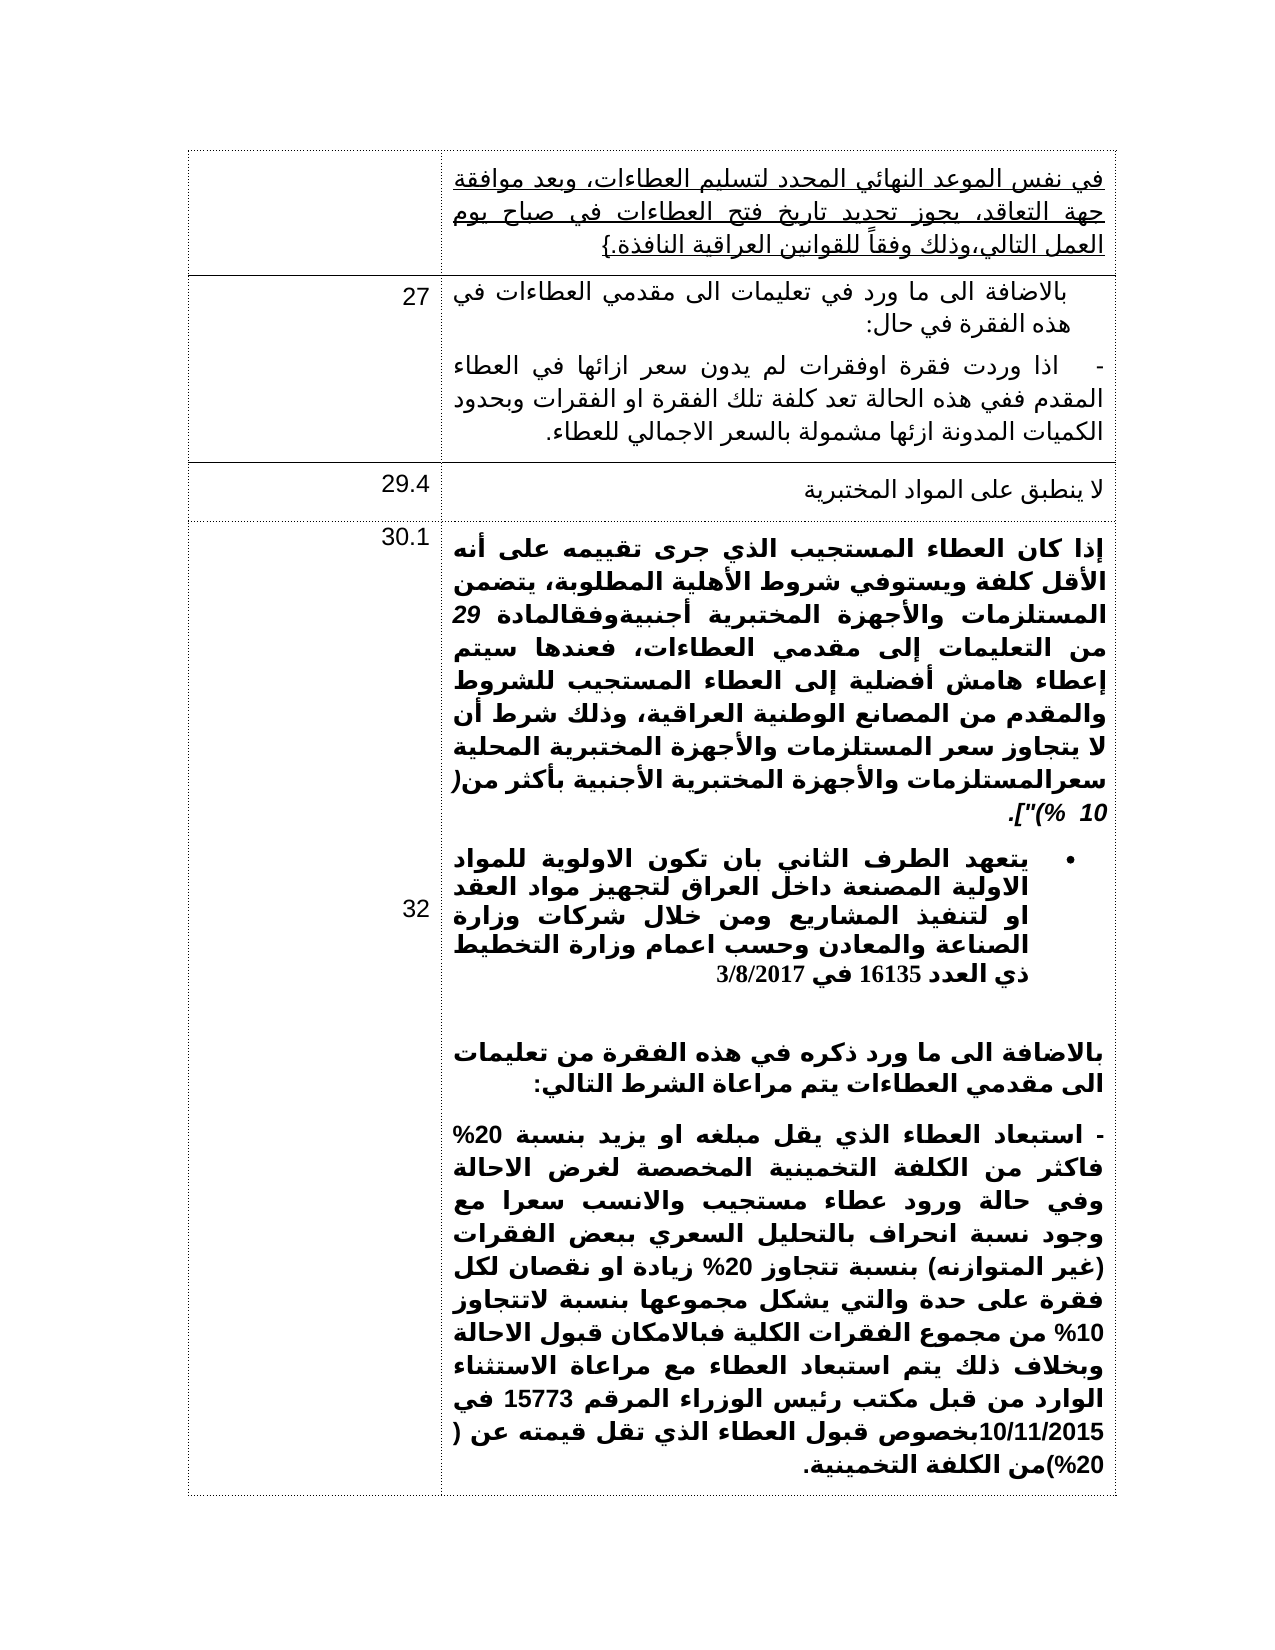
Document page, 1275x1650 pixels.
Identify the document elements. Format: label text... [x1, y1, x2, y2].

table_cell 29.4 [188, 463, 441, 521]
table_cell 27 [188, 276, 441, 462]
table_cell بالاضافة الى ما ورد في تعليمات الى مقدمي العطاءات في هذه الفقرة في حال: - اذا وردت فقرة اوفقرات لم يدون سعر ازائها في العطاء المقدم ففي هذه الحالة تعد كلفة تلك الفقرة او الفقرات وبحدود الكميات المدونة ازئها مشمولة بالسعر الاجمالي للعطاء. [441, 276, 1116, 462]
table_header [441, 150, 1116, 275]
table_header 23.1 [188, 150, 441, 275]
table_cell 30.1 32 [188, 521, 441, 1495]
table_cell لا ينطبق على المواد المختبرية [441, 463, 1116, 521]
table_cell إذا كان العطاء المستجيب الذي جرى تقييمه على أنه الأقل كلفة ويستوفي شروط الأهلية المطلوبة، يتضمن المستلزمات والأجهزة المختبرية أجنبيةوفقالمادة 29 من التعليمات إلى مقدمي العطاءات، فعندها سيتم إعطاء هامش أفضلية إلى العطاء المستجيب للشروط والمقدم من المصانع الوطنية العراقية، وذلك شرط أن لا يتجاوز سعر المستلزمات والأجهزة المختبرية المحلية سعرالمستلزمات والأجهزة المختبرية الأجنبية بأكثر من( 10 %)"]. يتعهد الطرف الثاني بان تكون الاولوية للمواد الاولية المصنعة داخل العراق لتجهيز مواد العقد او لتنفيذ المشاريع ومن خلال شركات وزارة الصناعة والمعادن وحسب اعمام وزارة التخطيط ذي العدد 16135 في 3/8/2017 بالاضافة الى ما ورد ذكره في هذه الفقرة من تعليمات الى مقدمي العطاءات يتم مراعاة الشرط التالي: - استبعاد العطاء الذي يقل مبلغه او يزيد بنسبة 20% فاكثر من الكلفة التخمينية المخصصة لغرض الاحالة وفي حالة ورود عطاء مستجيب والانسب سعرا مع وجود نسبة انحراف بالتحليل السعري ببعض الفقرات (غير المتوازنه) بنسبة تتجاوز 20% زيادة او نقصان لكل فقرة على حدة والتي يشكل مجموعها بنسبة لاتتجاوز 10% من مجموع الفقرات الكلية فبالامكان قبول الاحالة وبخلاف ذلك يتم استبعاد العطاء مع مراعاة الاستثناء الوارد من قبل مكتب رئيس الوزراء المرقم 15773 في 10/11/2015بخصوص قبول العطاء الذي تقل قيمته عن (20%)من الكلفة التخمينية. [441, 521, 1116, 1495]
